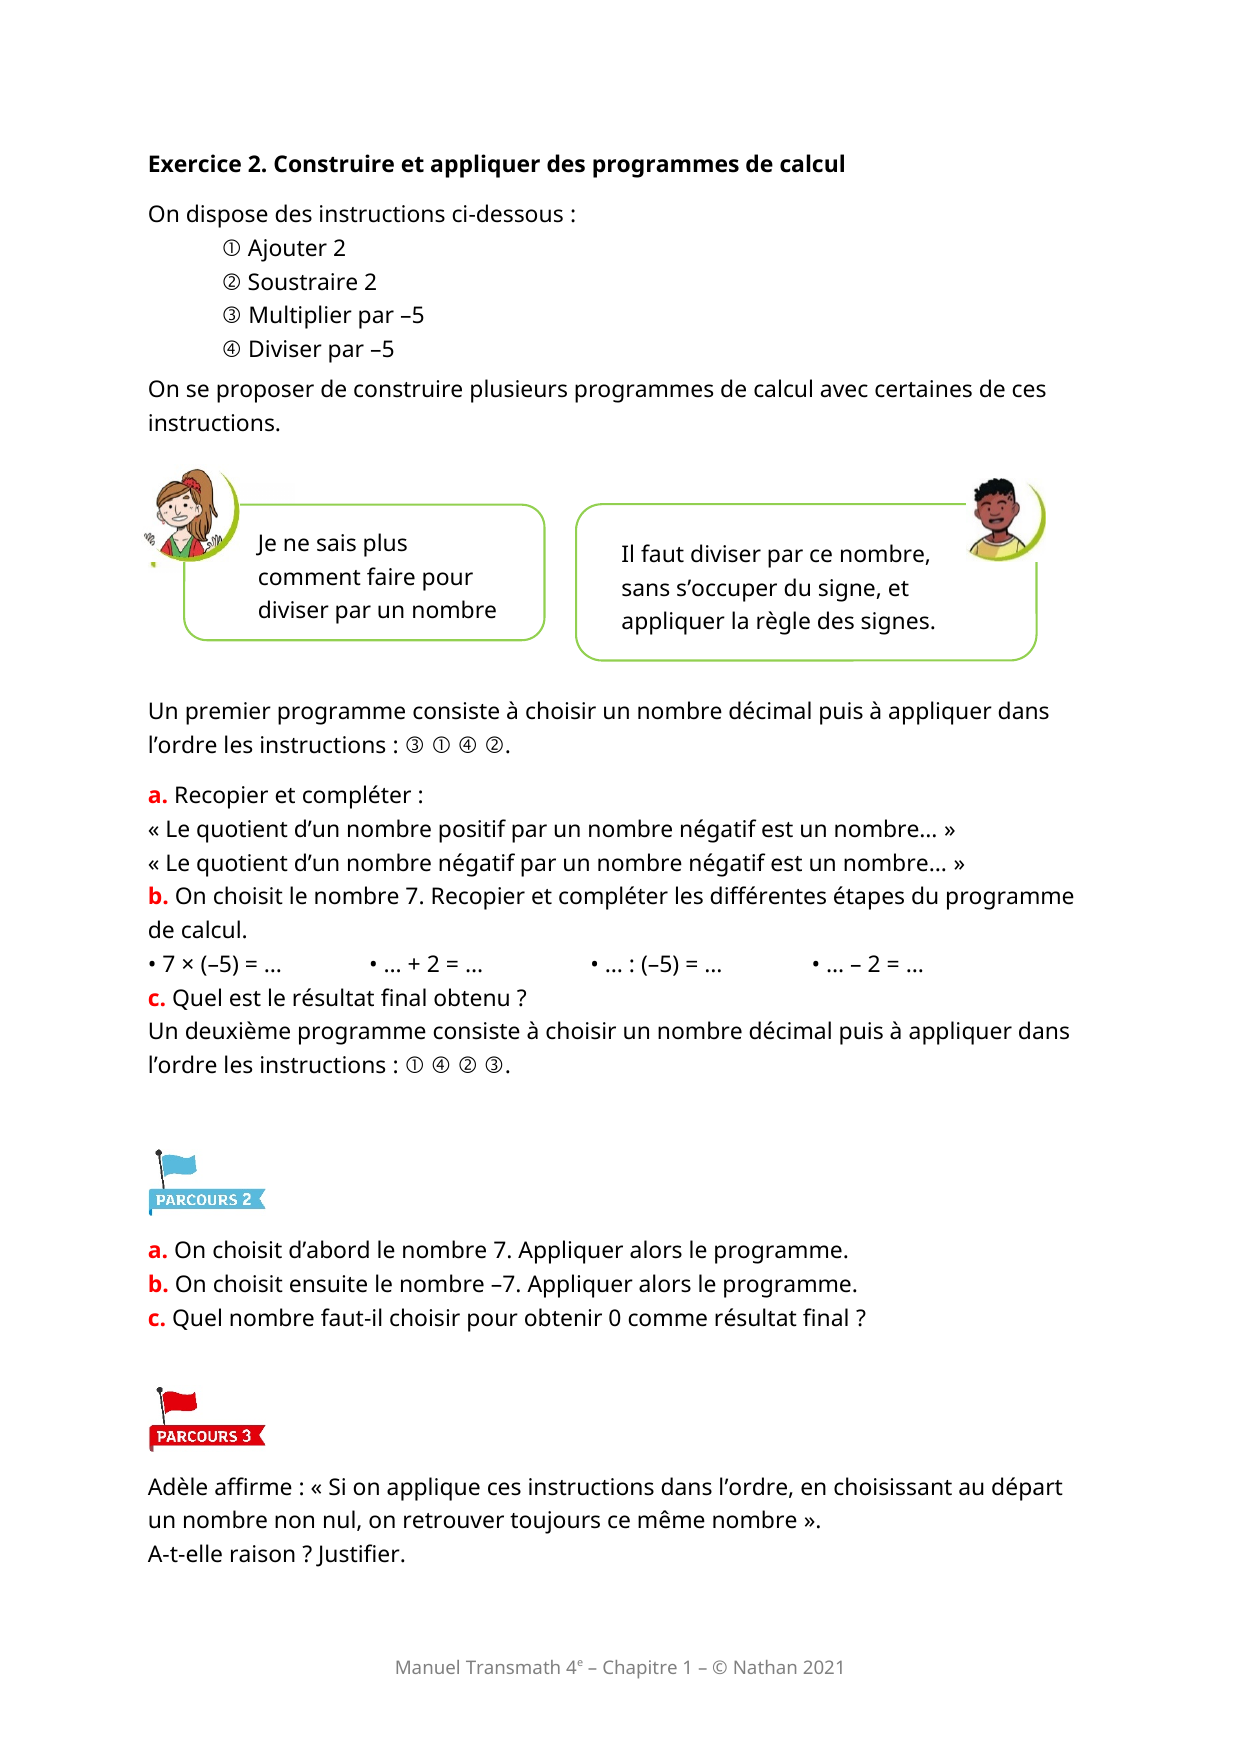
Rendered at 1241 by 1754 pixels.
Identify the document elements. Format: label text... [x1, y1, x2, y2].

text c. Quel est le résultat final obtenu ? [148, 981, 1093, 1013]
text c. Quel nombre faut-il choisir pour obtenir 0 comme résultat final ? [148, 1302, 1093, 1333]
text On se proposer de construire plusieurs programmes de calcul avec certaines de ces instructions. [148, 373, 1093, 438]
picture [141, 464, 296, 573]
text Diviser par –5 [148, 333, 1093, 364]
text Un premier programme consiste à choisir un nombre décimal puis à appliquer dans l’ordre les instructions : . [148, 695, 1093, 760]
text b. On choisit le nombre 7. Recopier et compléter les différentes étapes du programme de calcul. [148, 880, 1093, 945]
picture [147, 1149, 266, 1216]
text « Le quotient d’un nombre positif par un nombre négatif est un nombre… » [148, 813, 1093, 844]
text Un deuxième programme consiste à choisir un nombre décimal puis à appliquer dans l’ordre les instructions : . [148, 1015, 1093, 1080]
text On dispose des instructions ci-dessous : [148, 198, 1093, 229]
text Multiplier par –5 [148, 299, 1093, 331]
text Exercice 2. Construire et appliquer des programmes de calcul [148, 148, 1093, 179]
text Soustraire 2 [148, 266, 1093, 297]
text a. Recopier et compléter : [148, 779, 1093, 810]
text b. On choisit ensuite le nombre –7. Appliquer alors le programme. [148, 1268, 1093, 1299]
text « Le quotient d’un nombre négatif par un nombre négatif est un nombre… » [148, 846, 1093, 878]
picture [966, 478, 1046, 562]
text • 7 × (–5) = … • … + 2 = … • … : (–5) = … • … – 2 = … [148, 948, 1093, 979]
text a. On choisit d’abord le nombre 7. Appliquer alors le programme. [148, 1234, 1093, 1265]
text Adèle affirme : « Si on applique ces instructions dans l’ordre, en choisissant au départ un nombre non nul, on retrouver toujours ce même nombre ». A-t-elle raison ? Justifier. [148, 1471, 1093, 1569]
picture [147, 1385, 266, 1452]
text Ajouter 2 [148, 232, 1093, 263]
